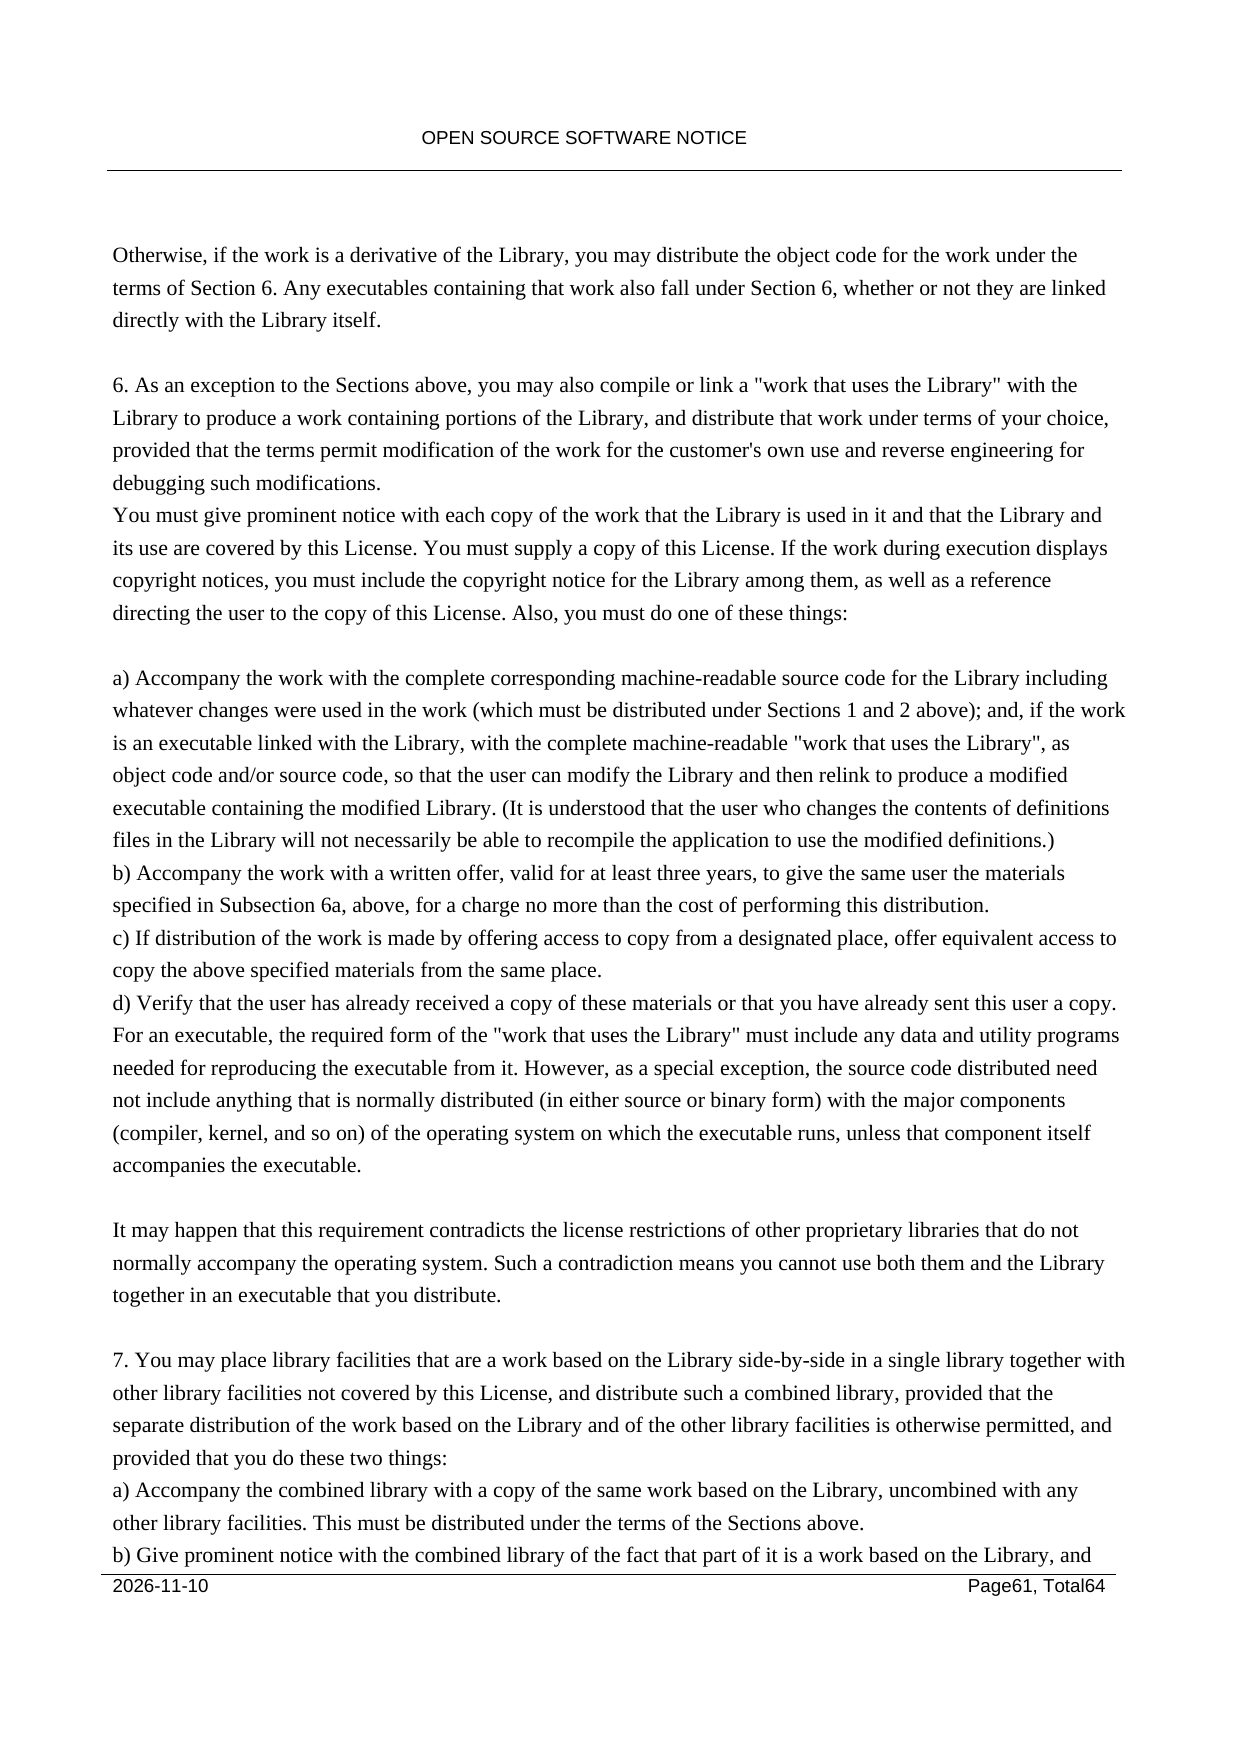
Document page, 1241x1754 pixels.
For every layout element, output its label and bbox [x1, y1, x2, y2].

text [112, 206, 1128, 1571]
